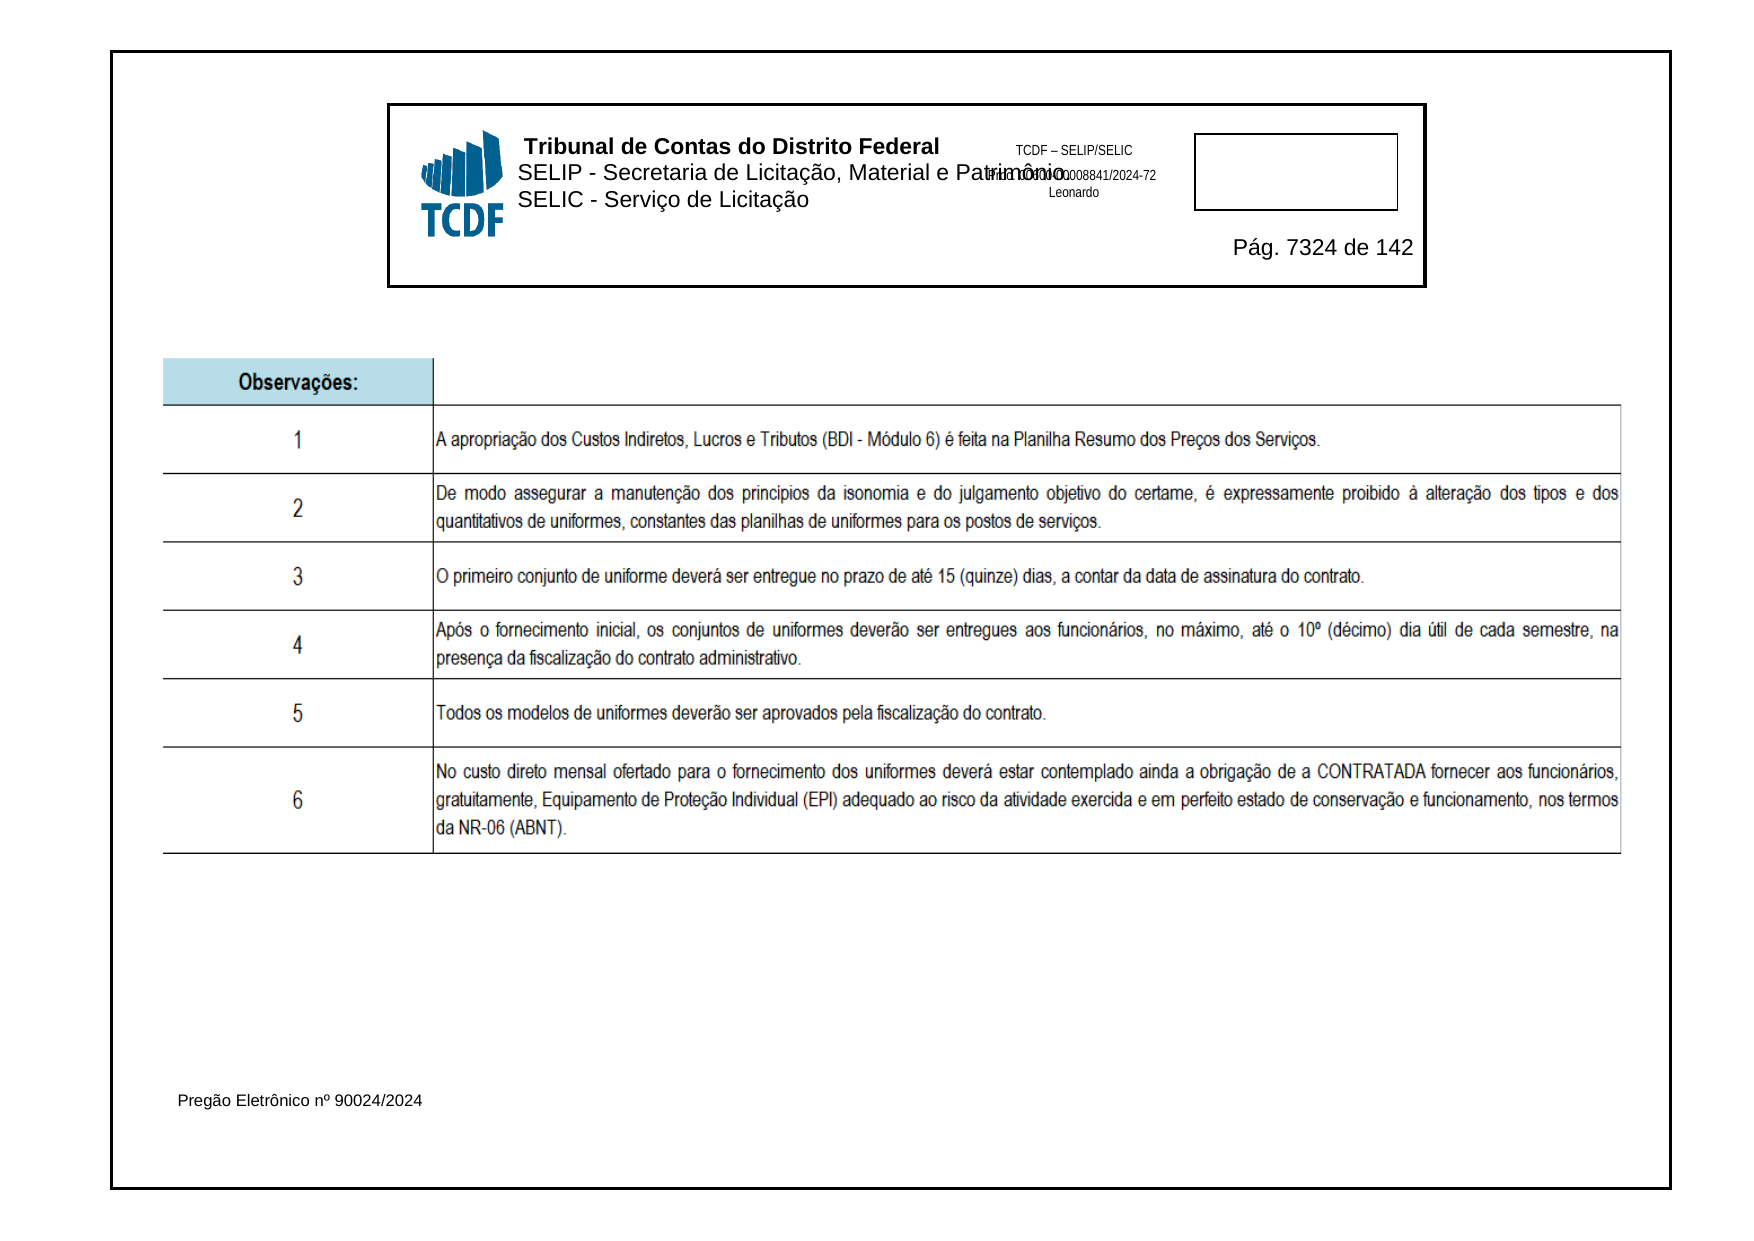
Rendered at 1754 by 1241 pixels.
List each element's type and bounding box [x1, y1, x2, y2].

picture [406, 128, 518, 239]
picture [162, 357, 1622, 854]
